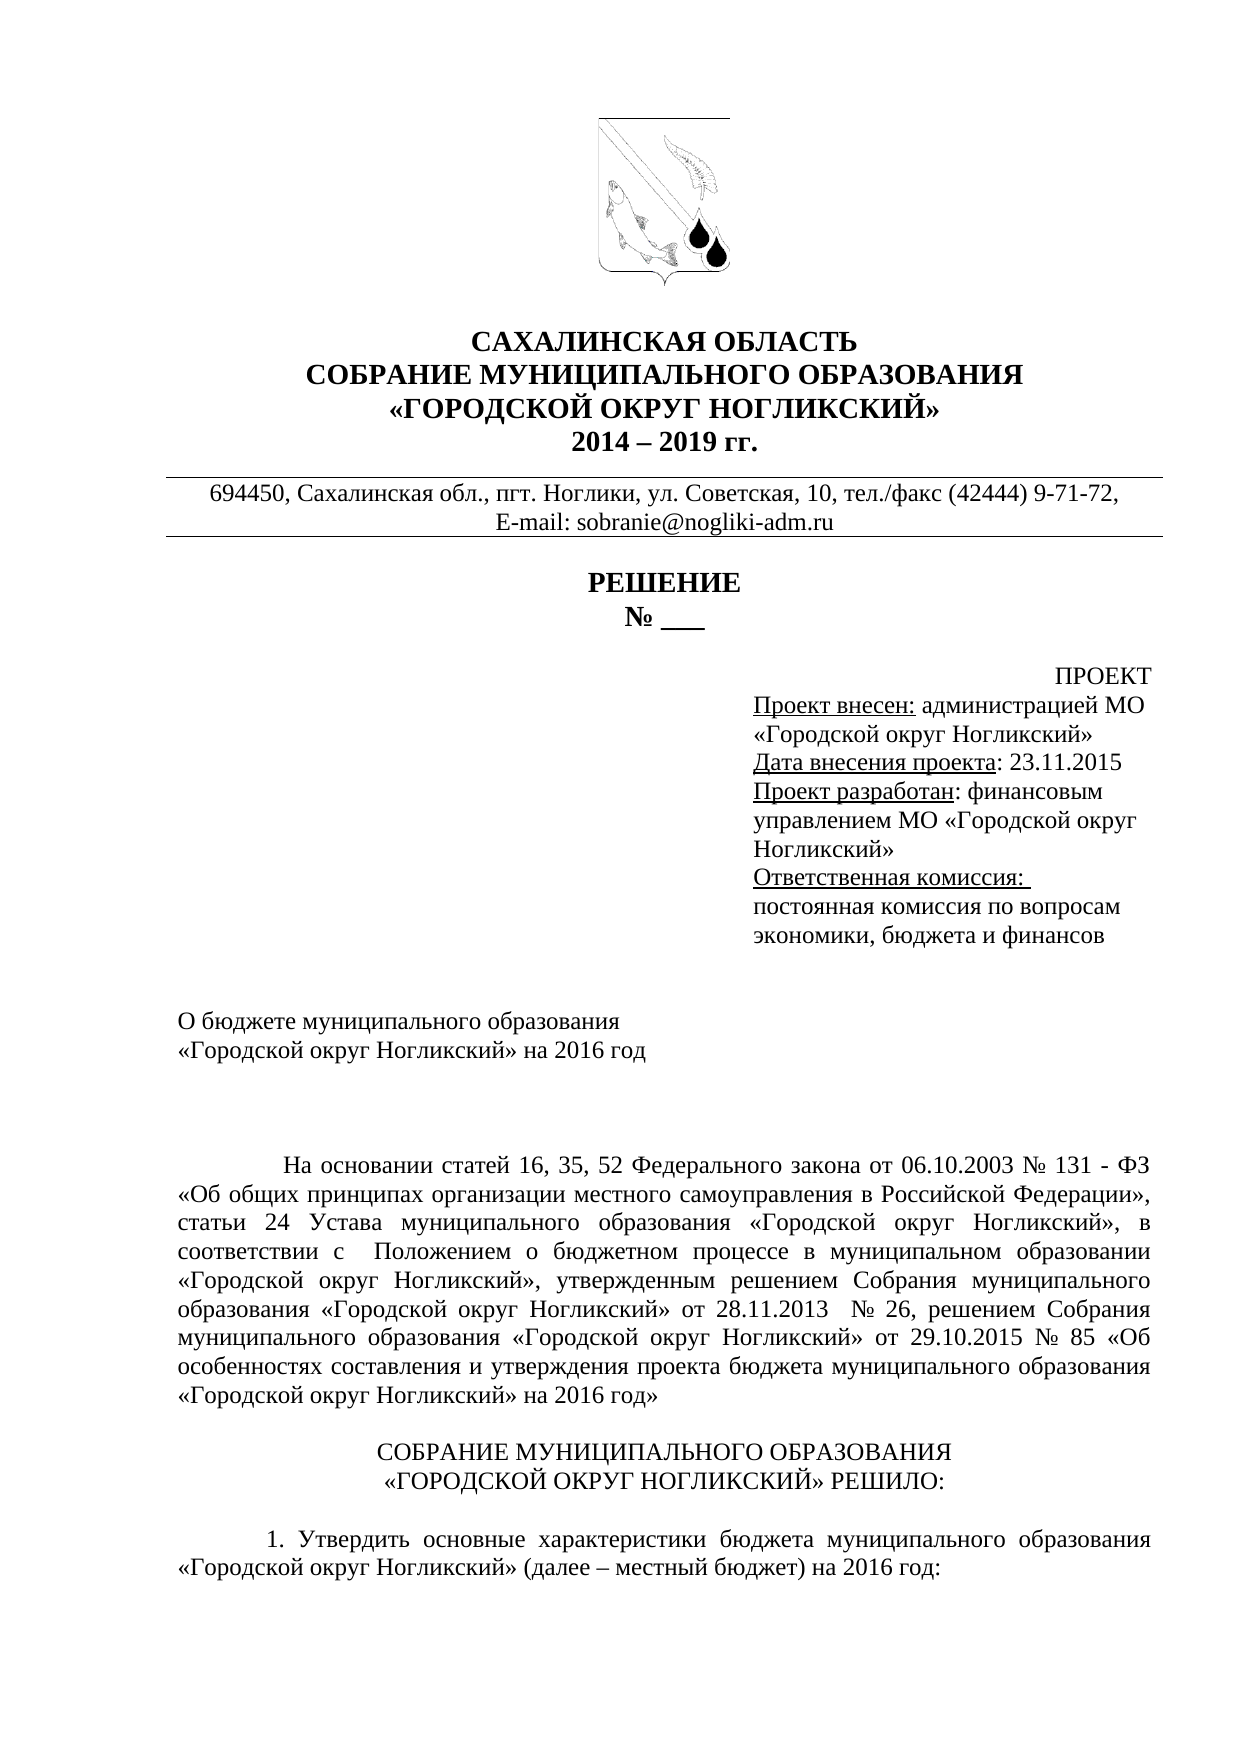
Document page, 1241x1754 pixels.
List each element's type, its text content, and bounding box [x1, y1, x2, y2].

text СОБРАНИЕ МУНИЦИПАЛЬНОГО ОБРАЗОВАНИЯ [177, 1437, 1152, 1466]
picture [598, 118, 730, 286]
text Ногликский» [177, 834, 1152, 862]
text На основании статей 16, 35, 52 Федерального закона от 06.10.2003 № 131 - ФЗ «Об общих принципах организации местного самоуправления в Российской Федерации», статьи 24 Устава муниципального образования «Городской округ Ногликский», в соответствии с Положением о бюджетном процессе в муниципальном образовании «Городской округ Ногликский», утвержденным решением Собрания муниципального образования «Городской округ Ногликский» от 28.11.2013 № 26, решением Собрания муниципального образования «Городской округ Ногликский» от 29.10.2015 № 85 «Об особенностях составления и утверждения проекта бюджета муниципального образования «Городской округ Ногликский» на 2016 год» [177, 1150, 1152, 1409]
subtitle ПРОЕКТ [177, 661, 1152, 690]
text Проект разработан: финансовым [177, 776, 1152, 805]
subtitle О бюджете муниципального образования [177, 1006, 1152, 1035]
text Дата внесения проекта: 23.11.2015 [177, 747, 1152, 776]
text № ___ [177, 599, 1152, 632]
subtitle «ГОРОДСКОЙ ОКРУГ НОГЛИКСКИЙ» [177, 391, 1152, 424]
text «ГОРОДСКОЙ ОКРУГ НОГЛИКСКИЙ» РЕШИЛО: [177, 1466, 1152, 1495]
text постоянная комиссия по вопросам [177, 891, 1152, 920]
text экономики, бюджета и финансов [177, 920, 1152, 949]
text 1. Утвердить основные характеристики бюджета муниципального образования «Городской округ Ногликский» (далее – местный бюджет) на 2016 год: [177, 1524, 1152, 1581]
text «Городской округ Ногликский» [177, 719, 1152, 747]
subtitle 2014 – 2019 гг. [177, 424, 1152, 458]
text РЕШЕНИЕ [177, 565, 1152, 599]
text управлением МО «Городской округ [177, 805, 1152, 834]
text Проект внесен: администрацией МО [177, 690, 1152, 719]
text «Городской округ Ногликский» на 2016 год [177, 1035, 1152, 1064]
title САХАЛИНСКАЯ ОБЛАСТЬ [177, 324, 1152, 357]
table_header 694450, Сахалинская обл., пгт. Ноглики, ул. Советская, 10, тел./факс (42444) 9-71-72, E-mail: sobranie@nogliki-adm.ru [166, 478, 1163, 536]
text Ответственная комиссия: [177, 862, 1152, 891]
subtitle СОБРАНИЕ МУНИЦИПАЛЬНОГО ОБРАЗОВАНИЯ [177, 357, 1152, 391]
